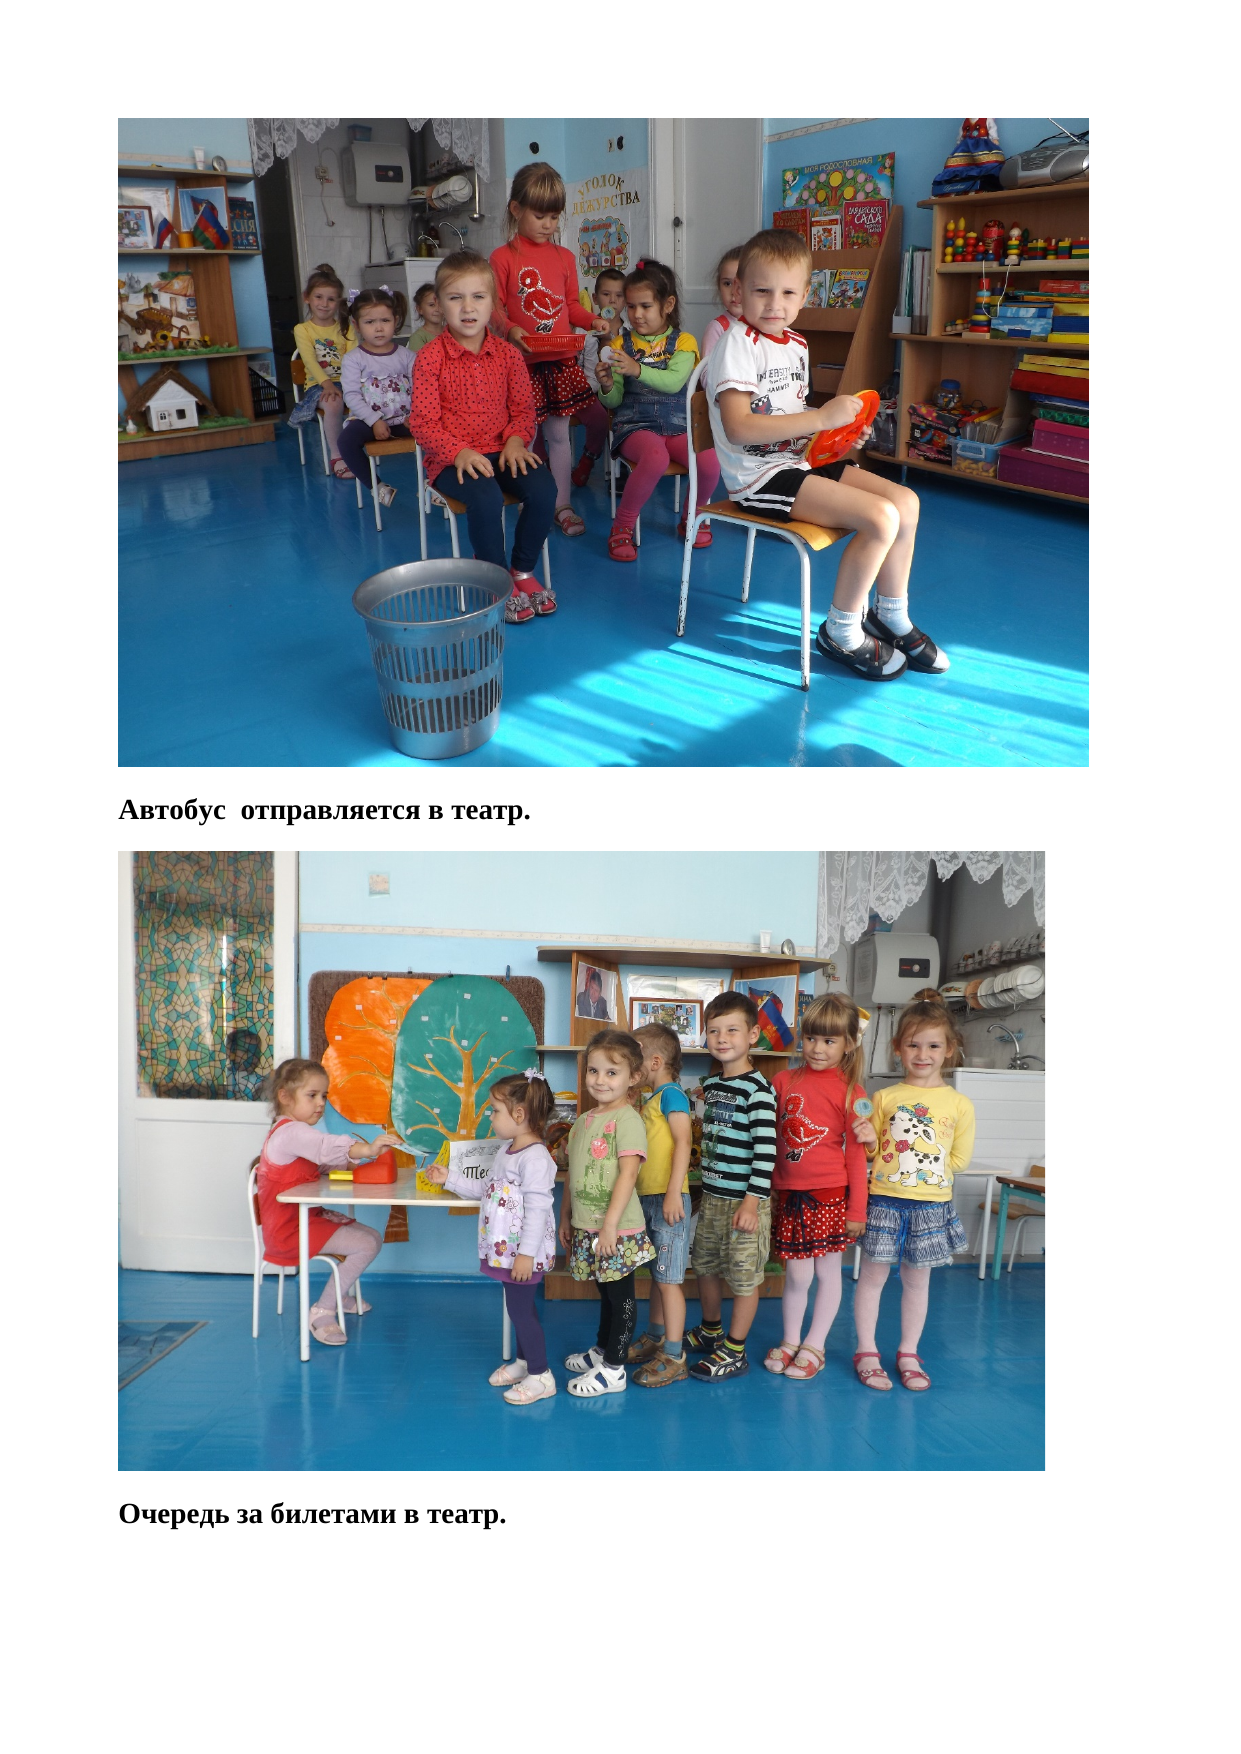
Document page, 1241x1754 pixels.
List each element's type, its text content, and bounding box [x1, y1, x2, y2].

text Очередь за билетами в театр. [118, 1496, 1152, 1529]
picture [118, 851, 1046, 1471]
text Автобус отправляется в театр. [118, 792, 1152, 826]
picture [118, 118, 1089, 767]
